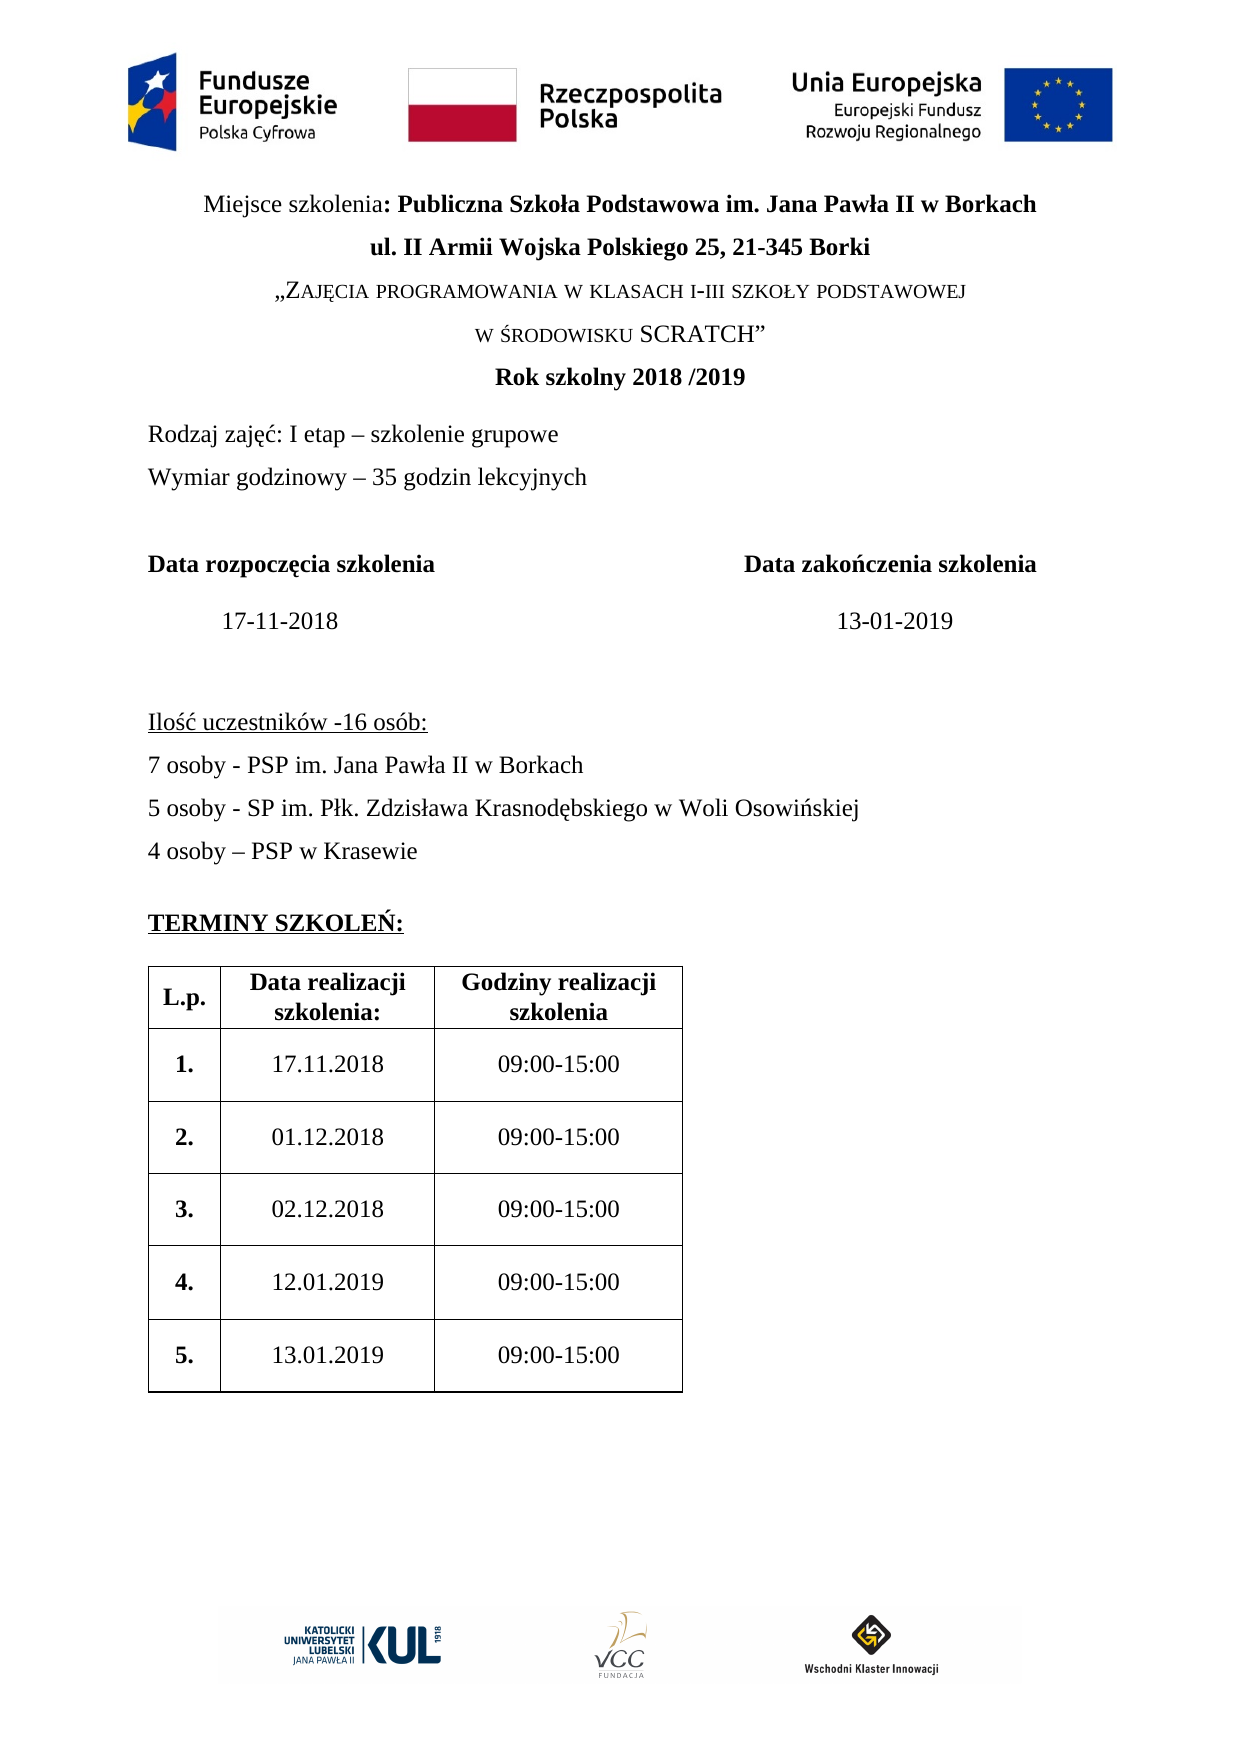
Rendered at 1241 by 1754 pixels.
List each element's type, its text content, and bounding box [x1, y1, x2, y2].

picture [104, 28, 1136, 175]
text Miejsce szkolenia: Publiczna Szkoła Podstawowa im. Jana Pawła II w Borkach [148, 148, 1093, 218]
table_cell 4. [149, 1246, 220, 1318]
table_cell 09:00-15:00 [435, 1029, 682, 1101]
text Wymiar godzinowy – 35 godzin lekcyjnych [148, 462, 1093, 491]
table_cell 02.12.2018 [221, 1174, 434, 1245]
text 17-11-2018 13-01-2019 [148, 606, 1093, 635]
text ul. II Armii Wojska Polskiego 25, 21-345 Borki [148, 232, 1093, 261]
table_header Godziny realizacji szkolenia [435, 967, 682, 1027]
table_header Data realizacji szkolenia: [221, 967, 434, 1027]
table_cell 2. [149, 1102, 220, 1173]
table_cell 5. [149, 1320, 220, 1391]
text Rodzaj zajęć: I etap – szkolenie grupowe [148, 419, 1093, 448]
table_cell 09:00-15:00 [435, 1246, 682, 1318]
table_cell 09:00-15:00 [435, 1174, 682, 1245]
text TERMINY SZKOLEŃ: [148, 908, 1093, 937]
text Rok szkolny 2018 /2019 [148, 362, 1093, 391]
text Data rozpoczęcia szkolenia Data zakończenia szkolenia [148, 549, 1093, 577]
picture [218, 1606, 1022, 1684]
table_cell 13.01.2019 [221, 1320, 434, 1391]
text 4 osoby – PSP w Krasewie [148, 836, 1093, 865]
table_cell 01.12.2018 [221, 1102, 434, 1173]
table_cell 12.01.2019 [221, 1246, 434, 1318]
text 5 osoby - SP im. Płk. Zdzisława Krasnodębskiego w Woli Osowińskiej [148, 793, 1093, 822]
table_cell 1. [149, 1029, 220, 1101]
text 7 osoby - PSP im. Jana Pawła II w Borkach [148, 750, 1093, 779]
text „Zajęcia programowania w klasach i-iii szkoły podstawowej w środowisku SCRATCH” [148, 276, 1093, 347]
table_header L.p. [149, 967, 220, 1027]
table_cell 09:00-15:00 [435, 1102, 682, 1173]
table_cell 3. [149, 1174, 220, 1245]
table_cell 17.11.2018 [221, 1029, 434, 1101]
table_cell 09:00-15:00 [435, 1320, 682, 1391]
text Ilość uczestników -16 osób: [148, 707, 1093, 736]
